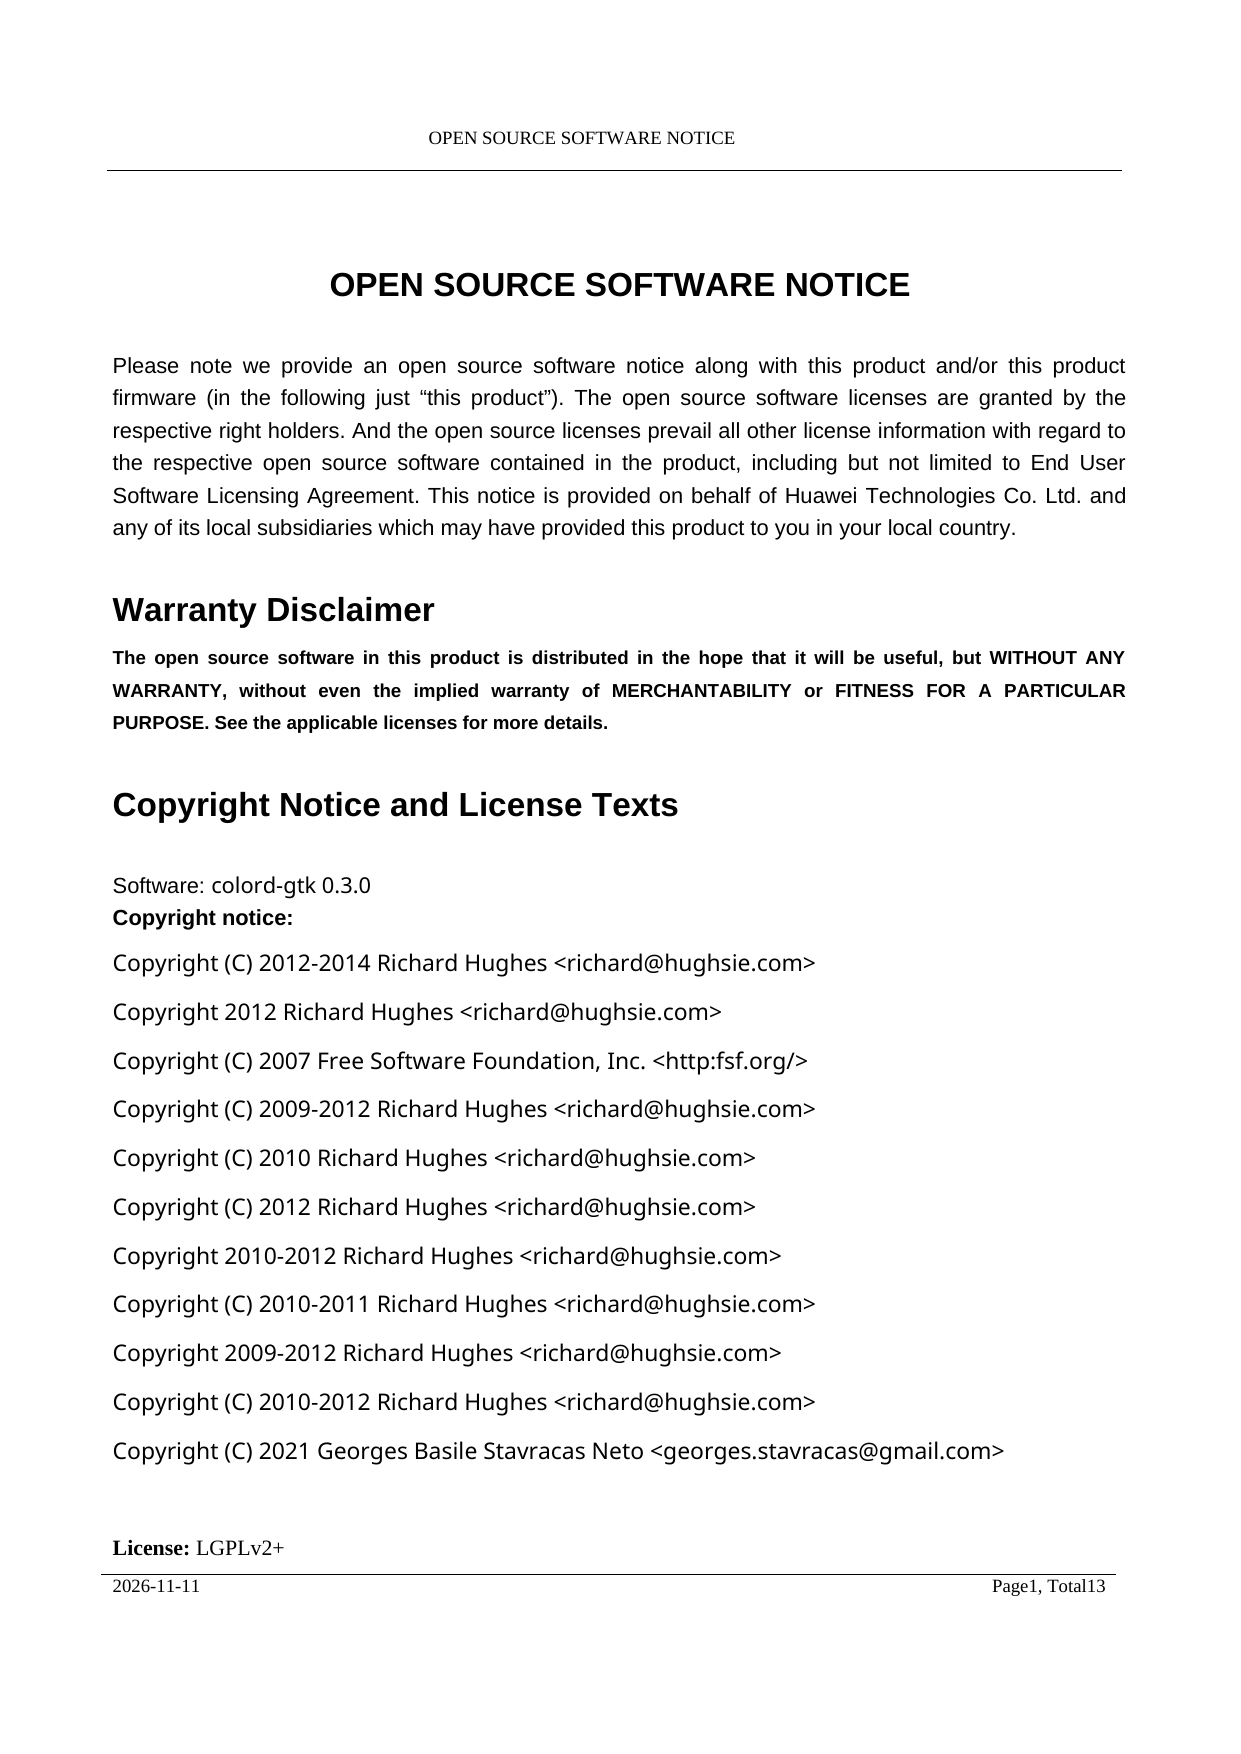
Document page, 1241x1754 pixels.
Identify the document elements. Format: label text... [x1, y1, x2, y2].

text The open source software in this product is distributed in the hope that it will be useful, but WITHOUT ANY WARRANTY, without even the implied warranty of MERCHANTABILITY or FITNESS FOR A PARTICULAR PURPOSE. See the applicable licenses for more details. [112, 641, 1128, 739]
text License: LGPLv2+ [112, 1532, 1128, 1564]
text Copyright notice: [112, 901, 1128, 934]
text Please note we provide an open source software notice along with this product and/or this product firmware (in the following just “this product”). The open source software licenses are granted by the respective right holders. And the open source licenses prevail all other license information with regard to the respective open source software contained in the product, including but not limited to End User Software Licensing Agreement. This notice is provided on behalf of Huawei Technologies Co. Ltd. and any of its local subsidiaries which may have provided this product to you in your local country. [112, 349, 1128, 544]
text Copyright Notice and License Texts [112, 771, 1128, 836]
text OPEN SOURCE SOFTWARE NOTICE [112, 251, 1128, 316]
text Software: colord-gtk 0.3.0 [112, 869, 1128, 901]
text Copyright (C) 2012-2014 Richard Hughes <richard@hughsie.com> Copyright 2012 Richard Hughes <richard@hughsie.com> Copyright (C) 2007 Free Software Foundation, Inc. <http:fsf.org/> Copyright (C) 2009-2012 Richard Hughes <richard@hughsie.com> Copyright (C) 2010 Richard Hughes <richard@hughsie.com> Copyright (C) 2012 Richard Hughes <richard@hughsie.com> Copyright 2010-2012 Richard Hughes <richard@hughsie.com> Copyright (C) 2010-2011 Richard Hughes <richard@hughsie.com> Copyright 2009-2012 Richard Hughes <richard@hughsie.com> Copyright (C) 2010-2012 Richard Hughes <richard@hughsie.com> Copyright (C) 2021 Georges Basile Stavracas Neto <georges.stavracas@gmail.com> [112, 947, 1128, 1515]
text Warranty Disclaimer [112, 576, 1128, 641]
